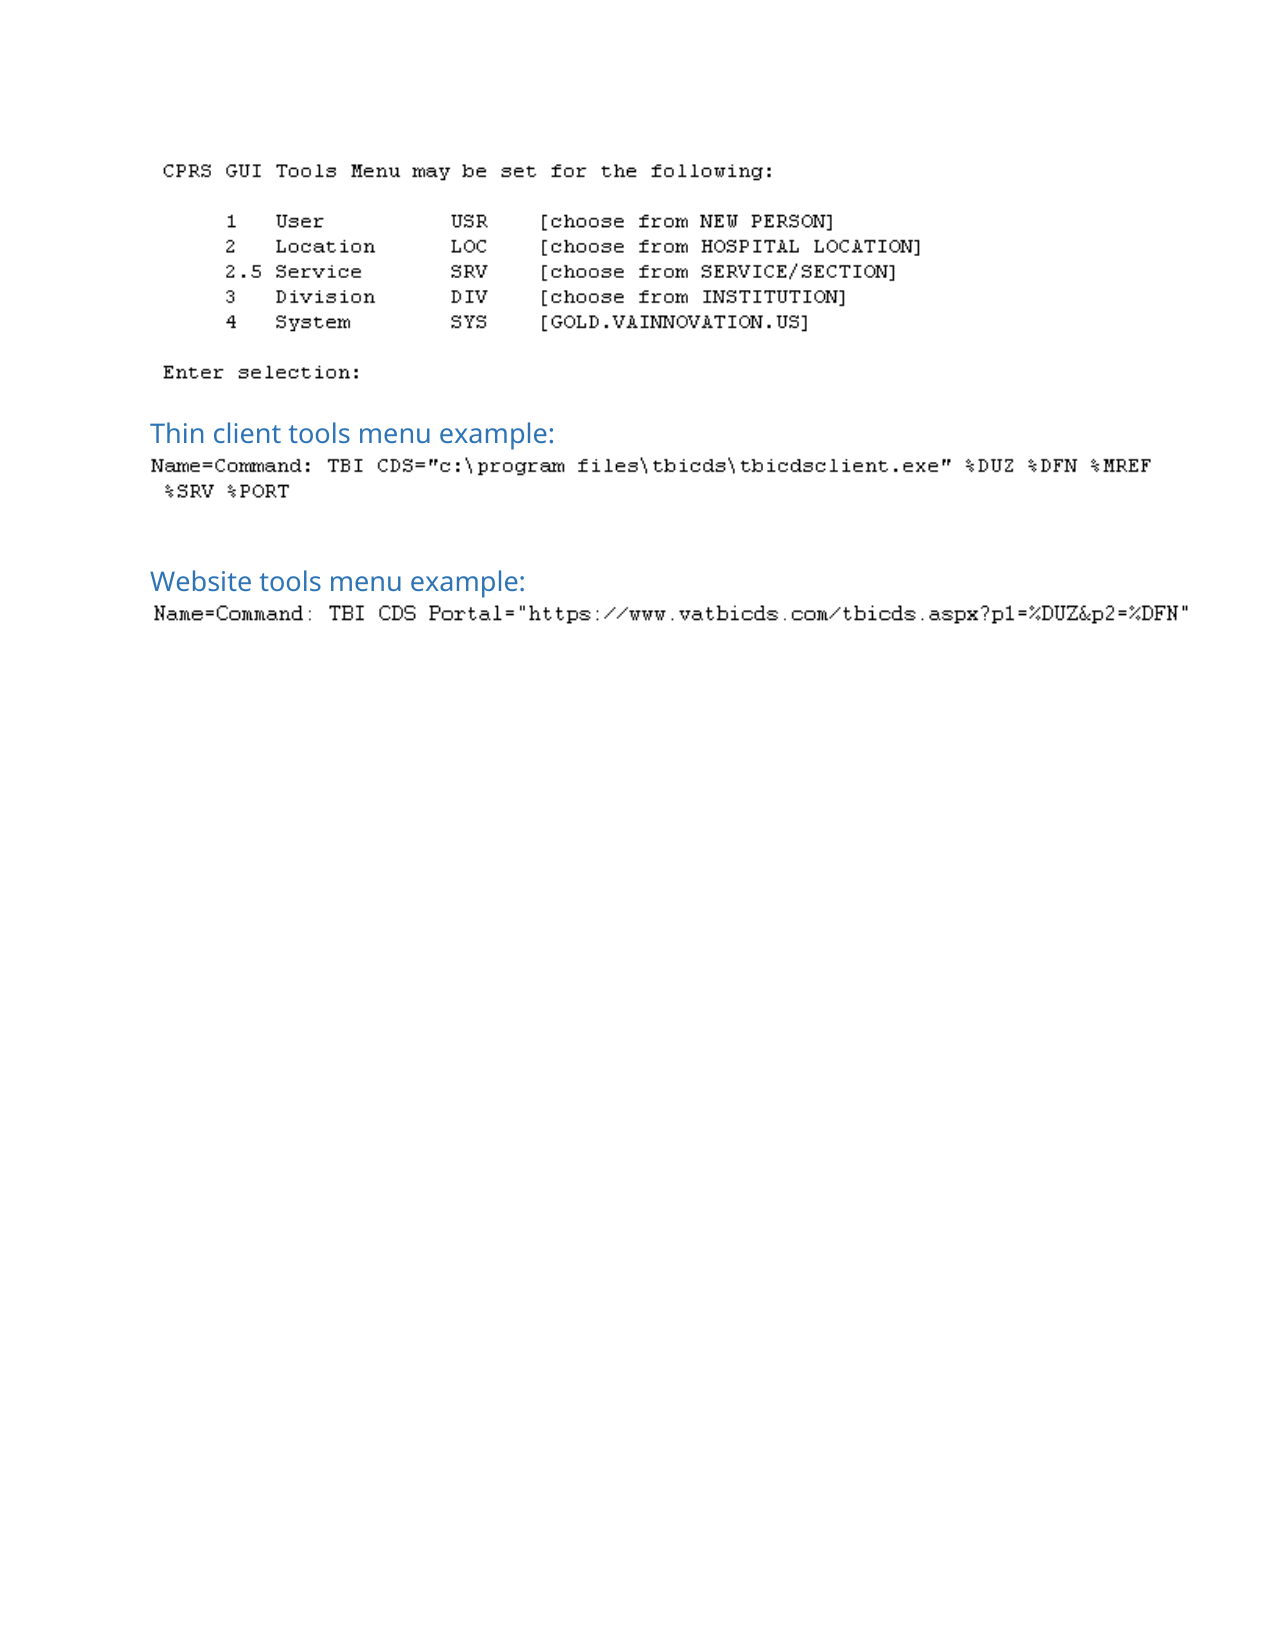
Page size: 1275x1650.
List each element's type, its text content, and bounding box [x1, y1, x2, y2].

picture [150, 602, 1197, 627]
subtitle Thin client tools menu example: [150, 414, 1125, 451]
picture [150, 150, 957, 396]
subtitle Website tools menu example: [150, 562, 1125, 599]
picture [150, 453, 1154, 501]
